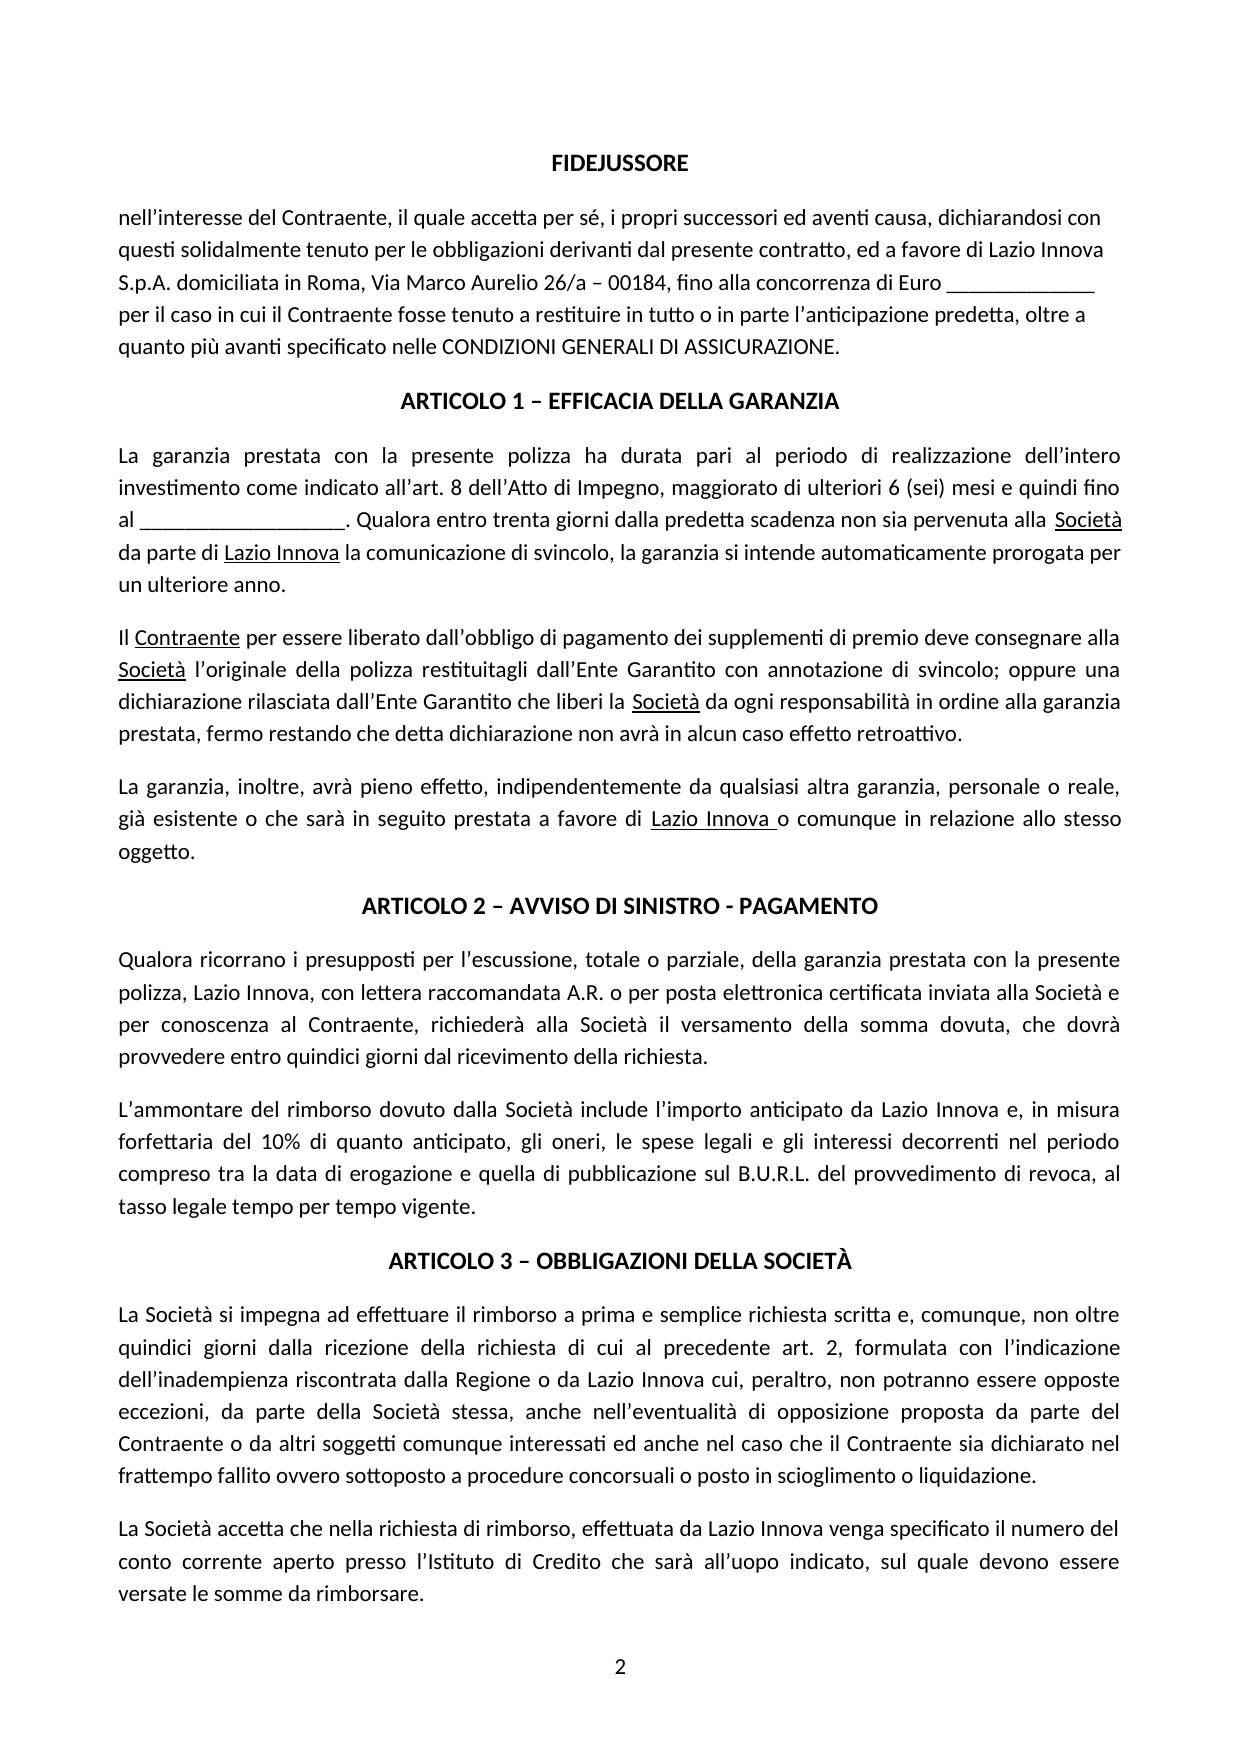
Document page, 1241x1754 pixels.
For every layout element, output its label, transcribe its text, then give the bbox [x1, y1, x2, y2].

text nell’interesse del Contraente, il quale accetta per sé, i propri successori ed aventi causa, dichiarandosi con questi solidalmente tenuto per le obbligazioni derivanti dal presente contratto, ed a favore di Lazio Innova S.p.A. domiciliata in Roma, Via Marco Aurelio 26/a – 00184, fino alla concorrenza di Euro _____________ per il caso in cui il Contraente fosse tenuto a restituire in tutto o in parte l’anticipazione predetta, oltre a quanto più avanti specificato nelle CONDIZIONI GENERALI DI ASSICURAZIONE. [118, 203, 1122, 360]
text ARTICOLO 2 – AVVISO DI SINISTRO - PAGAMENTO [118, 890, 1122, 920]
text La Società si impegna ad effettuare il rimborso a prima e semplice richiesta scritta e, comunque, non oltre quindici giorni dalla ricezione della richiesta di cui al precedente art. 2, formulata con l’indicazione dell’inadempienza riscontrata dalla Regione o da Lazio Innova cui, peraltro, non potranno essere opposte eccezioni, da parte della Società stessa, anche nell’eventualità di opposizione proposta da parte del Contraente o da altri soggetti comunque interessati ed anche nel caso che il Contraente sia dichiarato nel frattempo fallito ovvero sottoposto a procedure concorsuali o posto in scioglimento o liquidazione. [118, 1301, 1122, 1489]
text La garanzia prestata con la presente polizza ha durata pari al periodo di realizzazione dell’intero investimento come indicato all’art. 8 dell’Atto di Impegno, maggiorato di ulteriori 6 (sei) mesi e quindi fino al __________________. Qualora entro trenta giorni dalla predetta scadenza non sia pervenuta alla Società da parte di Lazio Innova la comunicazione di svincolo, la garanzia si intende automaticamente prorogata per un ulteriore anno. [118, 441, 1122, 598]
text ARTICOLO 3 – OBBLIGAZIONI DELLA SOCIETÀ [118, 1245, 1122, 1275]
text FIDEJUSSORE [118, 148, 1122, 178]
text L’ammontare del rimborso dovuto dalla Società include l’importo anticipato da Lazio Innova e, in misura forfettaria del 10% di quanto anticipato, gli oneri, le spese legali e gli interessi decorrenti nel periodo compreso tra la data di erogazione e quella di pubblicazione sul B.U.R.L. del provvedimento di revoca, al tasso legale tempo per tempo vigente. [118, 1095, 1122, 1220]
text La Società accetta che nella richiesta di rimborso, effettuata da Lazio Innova venga specificato il numero del conto corrente aperto presso l’Istituto di Credito che sarà all’uopo indicato, sul quale devono essere versate le somme da rimborsare. [118, 1514, 1122, 1607]
text La garanzia, inoltre, avrà pieno effetto, indipendentemente da qualsiasi altra garanzia, personale o reale, già esistente o che sarà in seguito prestata a favore di Lazio Innova o comunque in relazione allo stesso oggetto. [118, 772, 1122, 865]
text Il Contraente per essere liberato dall’obbligo di pagamento dei supplementi di premio deve consegnare alla Società l’originale della polizza restituitagli dall’Ente Garantito con annotazione di svincolo; oppure una dichiarazione rilasciata dall’Ente Garantito che liberi da ogni responsabilità in ordine alla garanzia prestata, fermo restando che detta dichiarazione non avrà in alcun caso effetto retroattivo. [118, 623, 1122, 747]
text Qualora ricorrano i presupposti per l’escussione, totale o parziale, della garanzia prestata con la presente polizza, Lazio Innova, con lettera raccomandata A.R. o per posta elettronica certificata inviata alla Società e per conoscenza al Contraente, richiederà alla Società il versamento della somma dovuta, che dovrà provvedere entro quindici giorni dal ricevimento della richiesta. [118, 946, 1122, 1070]
text ARTICOLO 1 – EFFICACIA DELLA GARANZIA [118, 385, 1122, 416]
